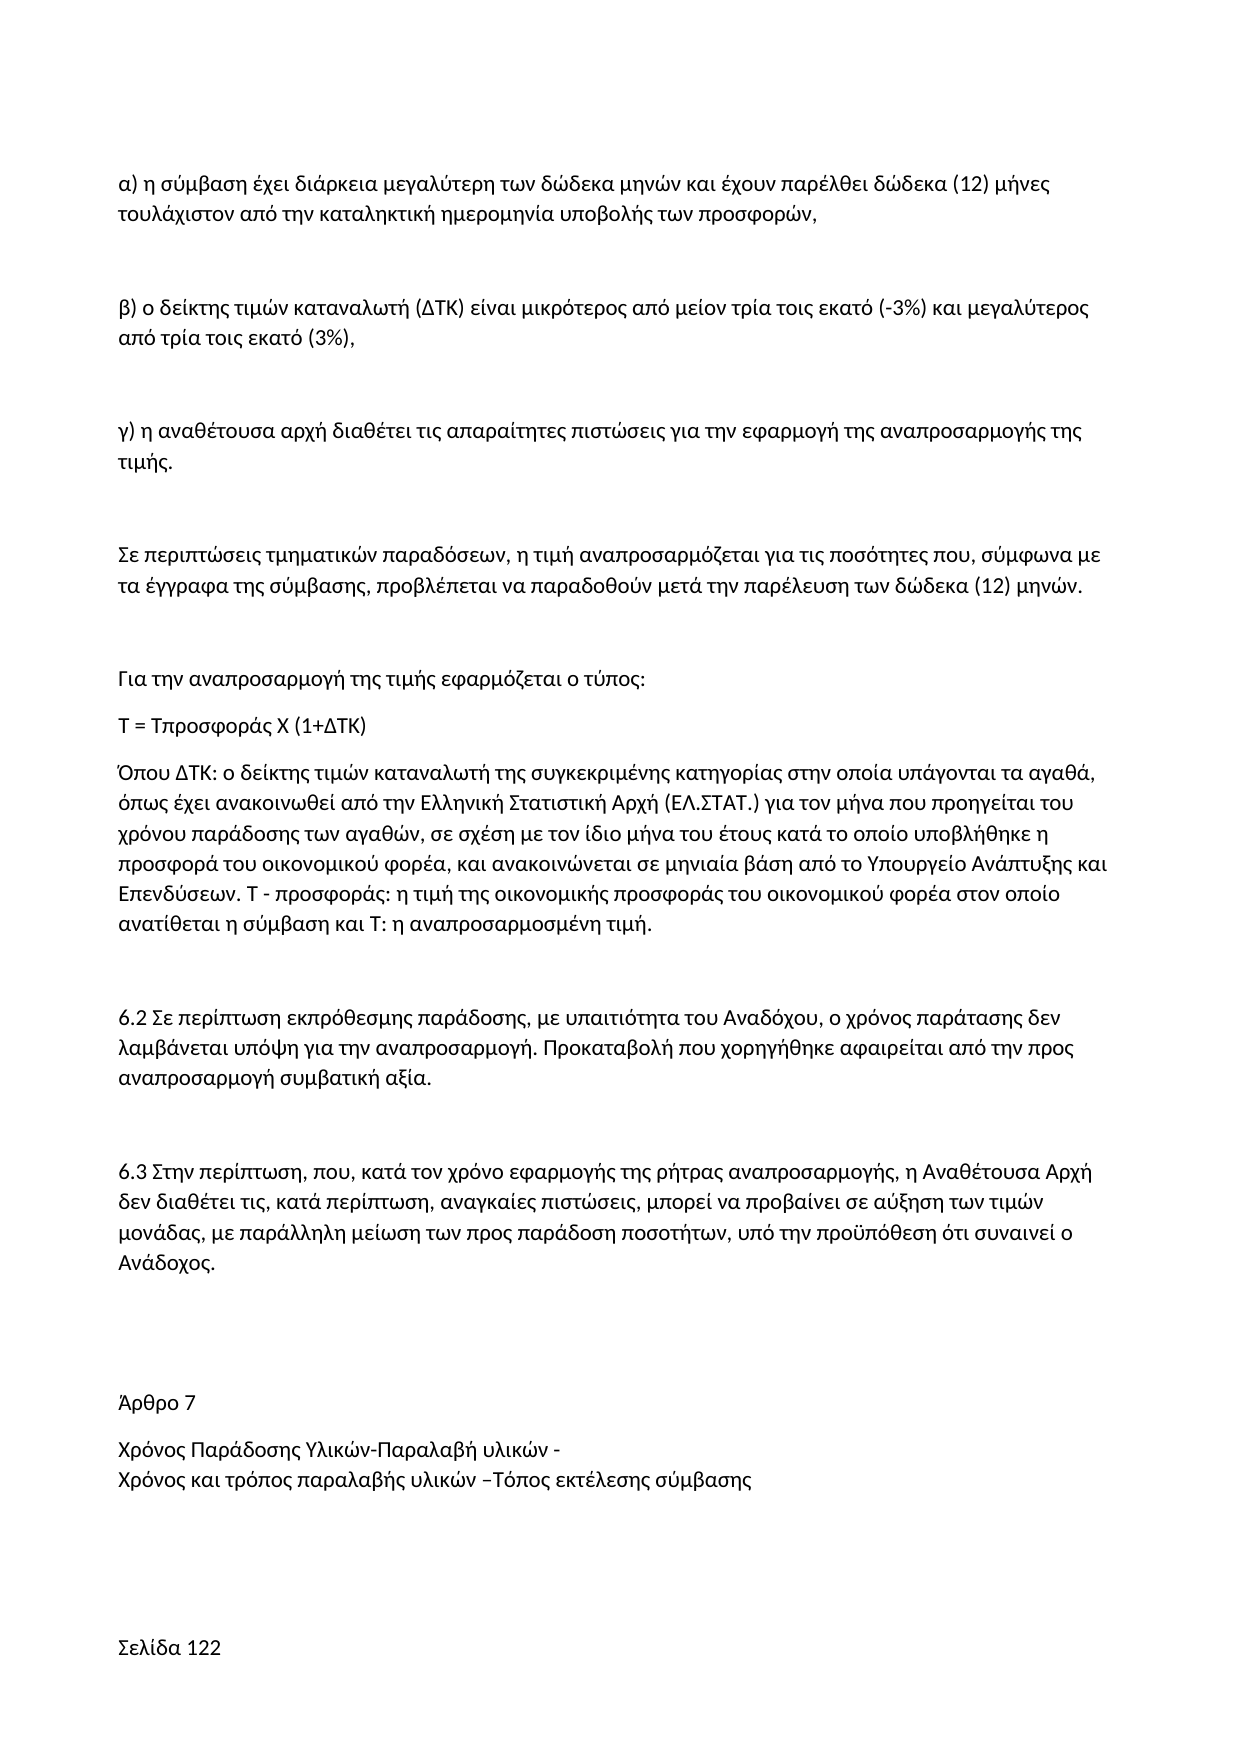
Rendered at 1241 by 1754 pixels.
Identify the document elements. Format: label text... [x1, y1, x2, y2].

text γ) η αναθέτουσα αρχή διαθέτει τις απαραίτητες πιστώσεις για την εφαρμογή της αναπροσαρμογής της τιμής. [118, 417, 1122, 475]
text Για την αναπροσαρμογή της τιμής εφαρμόζεται ο τύπος: [118, 664, 1122, 692]
text 6.2 Σε περίπτωση εκπρόθεσμης παράδοσης, με υπαιτιότητα του Αναδόχου, ο χρόνος παράτασης δεν λαμβάνεται υπόψη για την αναπροσαρμογή. Προκαταβολή που χορηγήθηκε αφαιρείται από την προς αναπροσαρμογή συμβατική αξία. [118, 1003, 1122, 1091]
text Όπου ΔΤΚ: ο δείκτης τιμών καταναλωτή της συγκεκριμένης κατηγορίας στην οποία υπάγονται τα αγαθά, όπως έχει ανακοινωθεί από την Ελληνική Στατιστική Αρχή (ΕΛ.ΣΤΑΤ.) για τον μήνα που προηγείται του χρόνου παράδοσης των αγαθών, σε σχέση με τον ίδιο μήνα του έτους κατά το οποίο υποβλήθηκε η προσφορά του οικονομικού φορέα, και ανακοινώνεται σε μηνιαία βάση από το Υπουργείο Ανάπτυξης και Επενδύσεων. Τ - προσφοράς: η τιμή της οικονομικής προσφοράς του οικονομικού φορέα στον οποίο ανατίθεται η σύμβαση και Τ: η αναπροσαρμοσμένη τιμή. [118, 758, 1122, 937]
text α) η σύμβαση έχει διάρκεια μεγαλύτερη των δώδεκα μηνών και έχουν παρέλθει δώδεκα (12) μήνες τουλάχιστον από την καταληκτική ημερομηνία υποβολής των προσφορών, [118, 169, 1122, 227]
text Τ = Τπροσφοράς Χ (1+ΔΤΚ) [118, 711, 1122, 739]
text Άρθρο 7 [118, 1388, 1122, 1416]
text 6.3 Στην περίπτωση, που, κατά τον χρόνο εφαρμογής της ρήτρας αναπροσαρμογής, η Αναθέτουσα Αρχή δεν διαθέτει τις, κατά περίπτωση, αναγκαίες πιστώσεις, μπορεί να προβαίνει σε αύξηση των τιμών μονάδας, με παράλληλη μείωση των προς παράδοση ποσοτήτων, υπό την προϋπόθεση ότι συναινεί ο Ανάδοχος. [118, 1157, 1122, 1276]
text β) ο δείκτης τιμών καταναλωτή (ΔΤΚ) είναι μικρότερος από μείον τρία τοις εκατό (-3%) και μεγαλύτερος από τρία τοις εκατό (3%), [118, 293, 1122, 351]
text Σε περιπτώσεις τμηματικών παραδόσεων, η τιμή αναπροσαρμόζεται για τις ποσότητες που, σύμφωνα με τα έγγραφα της σύμβασης, προβλέπεται να παραδοθούν μετά την παρέλευση των δώδεκα (12) μηνών. [118, 541, 1122, 599]
text Χρόνος Παράδοσης Υλικών-Παραλαβή υλικών - Χρόνος και τρόπος παραλαβής υλικών –Τόπος εκτέλεσης σύμβασης [118, 1435, 1122, 1493]
